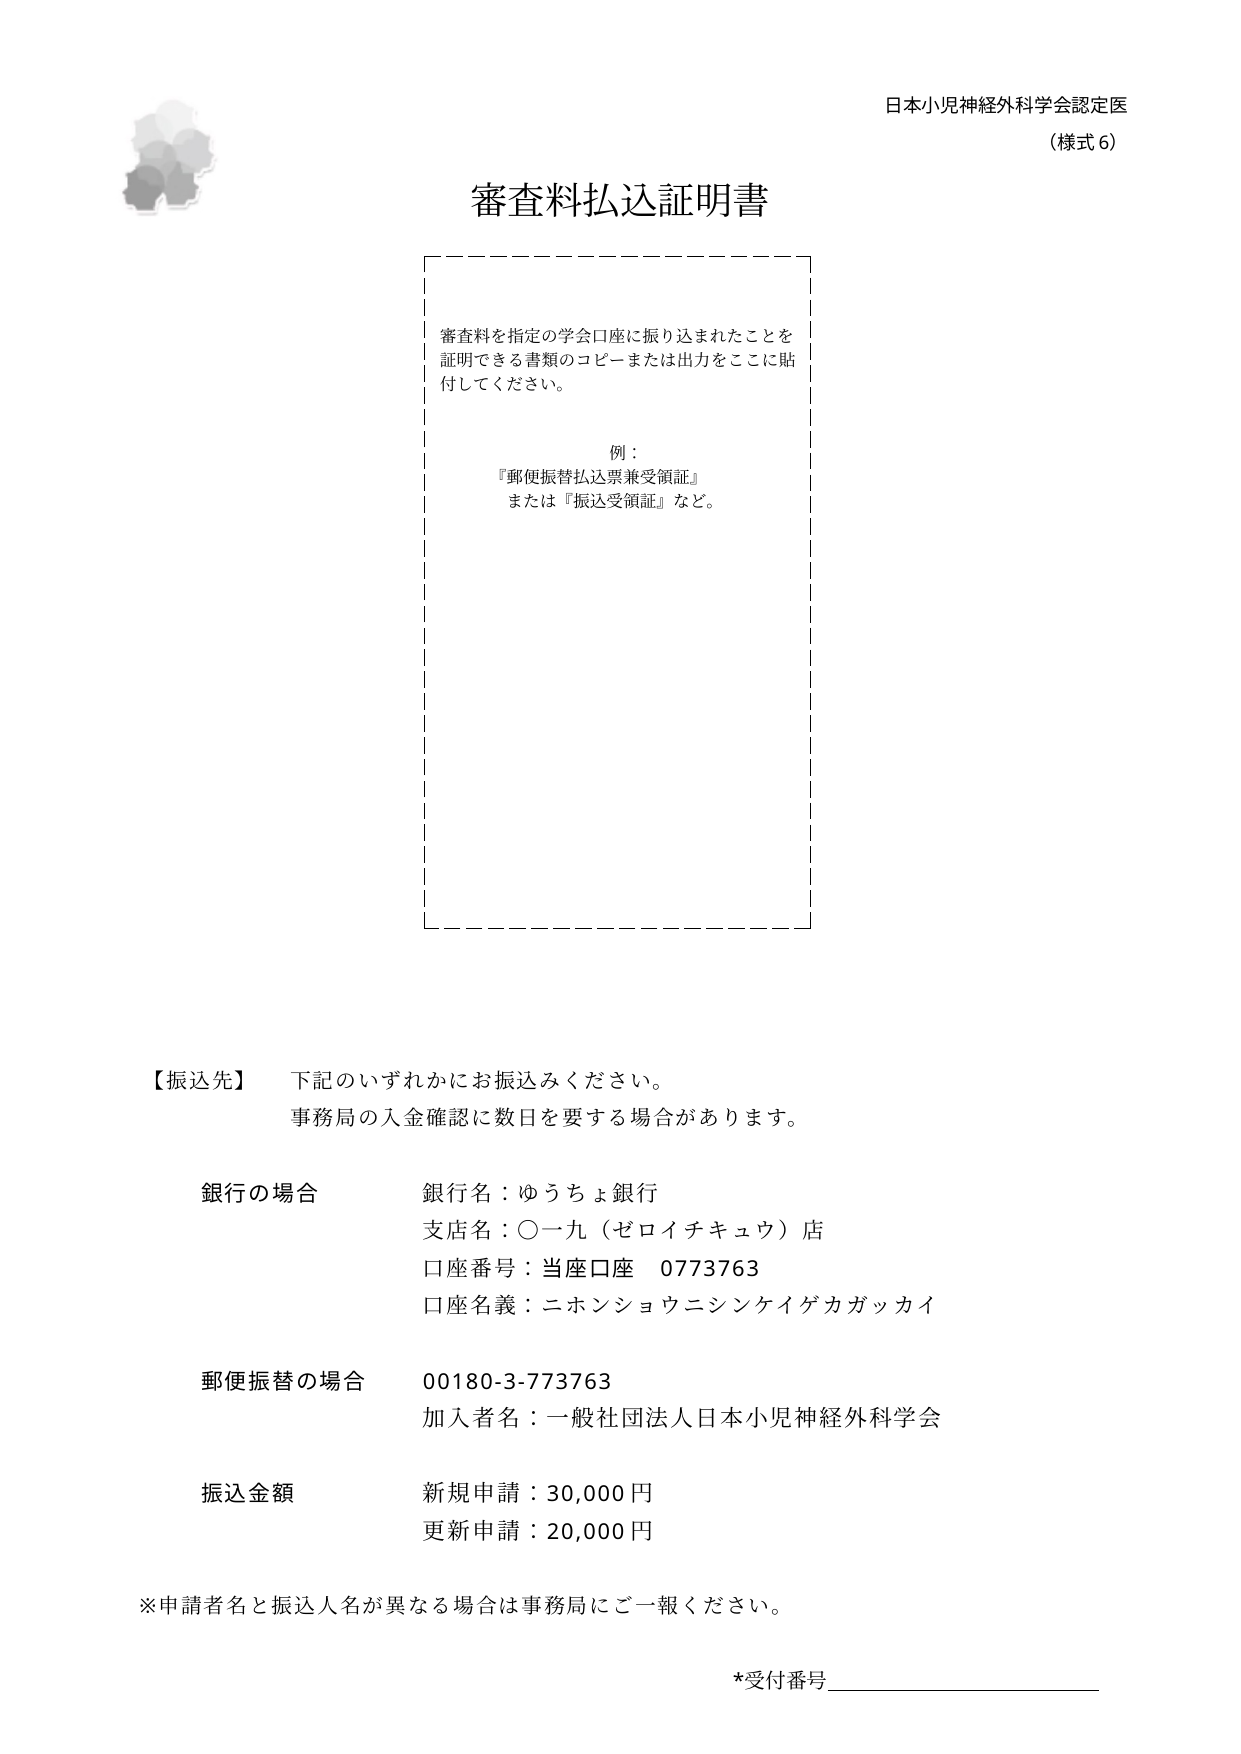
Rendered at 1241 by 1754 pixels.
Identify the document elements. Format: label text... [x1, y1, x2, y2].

text 加入者名：一般社団法人日本小児神経外科学会 [112, 1398, 1128, 1435]
text ※申請者名と振込人名が異なる場合は事務局にご一報ください。 [112, 1585, 1128, 1623]
text *受付番号 [112, 1660, 1128, 1698]
text 振込金額 新規申請：30,000円 [112, 1473, 1128, 1510]
text 口座番号：当座口座 0773763 [112, 1248, 1128, 1285]
picture [112, 90, 226, 224]
text 審査料払込証明書 [112, 160, 1128, 235]
text （様式6） [226, 123, 1128, 160]
text 事務局の入金確認に数日を要する場合があります。 [112, 1098, 1128, 1135]
text 支店名：〇一九（ゼロイチキュウ）店 [112, 1210, 1128, 1248]
text 【振込先】 下記のいずれかにお振込みください。 [112, 1060, 1128, 1098]
text 郵便振替の場合 00180-3-773763 [112, 1360, 1128, 1398]
text 更新申請：20,000円 [112, 1510, 1128, 1548]
text 口座名義：ニホンショウニシンケイゲカガッカイ [112, 1285, 1128, 1323]
text 日本小児神経外科学会認定医 [112, 85, 1128, 123]
text 銀行の場合 銀行名：ゆうちょ銀行 [112, 1173, 1128, 1210]
